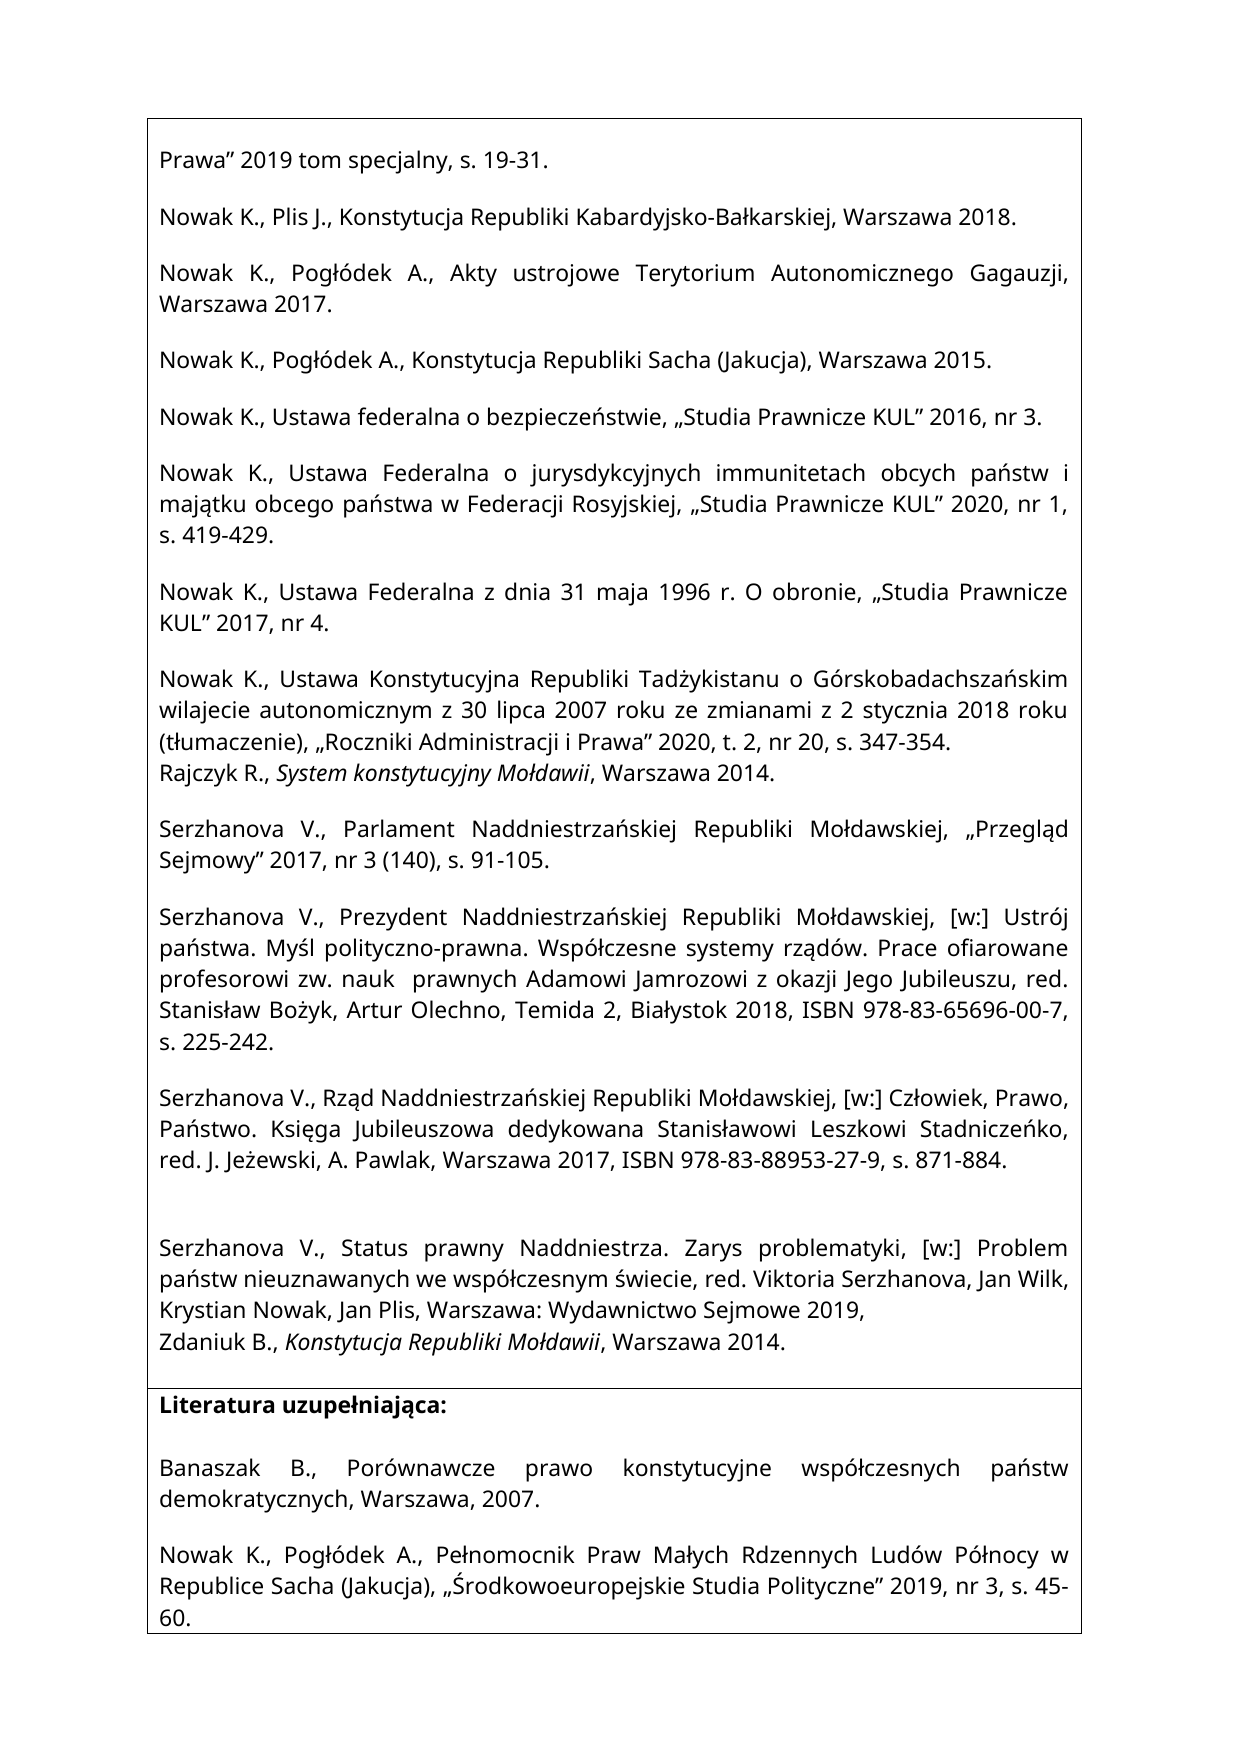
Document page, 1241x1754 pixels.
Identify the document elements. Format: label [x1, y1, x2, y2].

table_header [148, 119, 1081, 1388]
table_cell [148, 1389, 1081, 1633]
